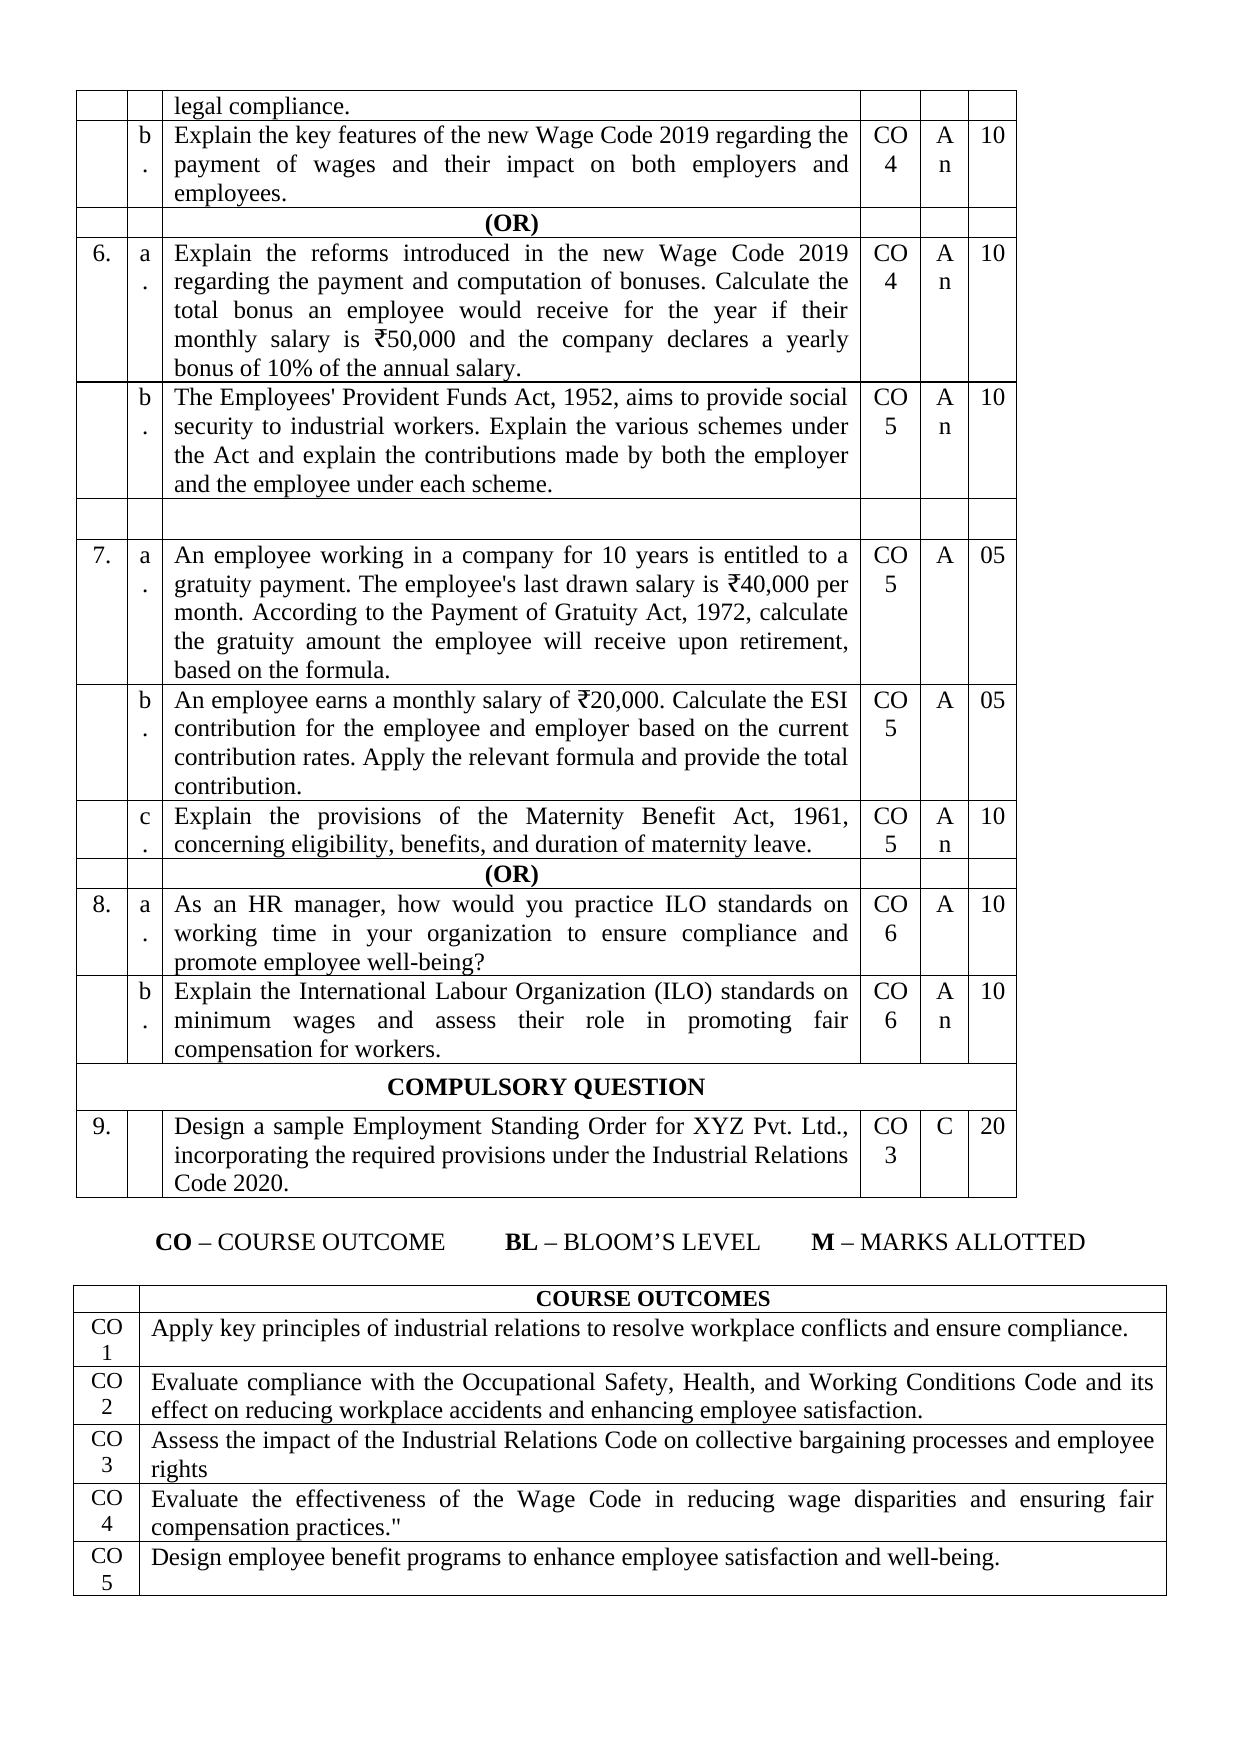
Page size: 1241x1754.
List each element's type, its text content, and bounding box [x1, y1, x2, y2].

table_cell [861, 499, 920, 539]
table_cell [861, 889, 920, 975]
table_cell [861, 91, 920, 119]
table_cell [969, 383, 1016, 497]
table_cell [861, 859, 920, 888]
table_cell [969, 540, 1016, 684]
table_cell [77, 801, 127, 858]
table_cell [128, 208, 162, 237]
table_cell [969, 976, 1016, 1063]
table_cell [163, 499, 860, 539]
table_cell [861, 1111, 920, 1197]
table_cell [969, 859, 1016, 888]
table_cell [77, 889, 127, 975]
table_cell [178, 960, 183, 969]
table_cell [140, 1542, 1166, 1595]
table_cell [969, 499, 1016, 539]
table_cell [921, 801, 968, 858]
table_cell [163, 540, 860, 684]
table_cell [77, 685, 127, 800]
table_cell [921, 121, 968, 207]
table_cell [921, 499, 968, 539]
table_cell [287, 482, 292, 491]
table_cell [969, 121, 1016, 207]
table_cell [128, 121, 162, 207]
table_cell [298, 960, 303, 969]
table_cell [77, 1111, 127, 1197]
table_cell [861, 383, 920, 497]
text CO – COURSE OUTCOME BL – BLOOM’S LEVEL M – MARKS ALLOTTED [150, 1227, 1090, 1256]
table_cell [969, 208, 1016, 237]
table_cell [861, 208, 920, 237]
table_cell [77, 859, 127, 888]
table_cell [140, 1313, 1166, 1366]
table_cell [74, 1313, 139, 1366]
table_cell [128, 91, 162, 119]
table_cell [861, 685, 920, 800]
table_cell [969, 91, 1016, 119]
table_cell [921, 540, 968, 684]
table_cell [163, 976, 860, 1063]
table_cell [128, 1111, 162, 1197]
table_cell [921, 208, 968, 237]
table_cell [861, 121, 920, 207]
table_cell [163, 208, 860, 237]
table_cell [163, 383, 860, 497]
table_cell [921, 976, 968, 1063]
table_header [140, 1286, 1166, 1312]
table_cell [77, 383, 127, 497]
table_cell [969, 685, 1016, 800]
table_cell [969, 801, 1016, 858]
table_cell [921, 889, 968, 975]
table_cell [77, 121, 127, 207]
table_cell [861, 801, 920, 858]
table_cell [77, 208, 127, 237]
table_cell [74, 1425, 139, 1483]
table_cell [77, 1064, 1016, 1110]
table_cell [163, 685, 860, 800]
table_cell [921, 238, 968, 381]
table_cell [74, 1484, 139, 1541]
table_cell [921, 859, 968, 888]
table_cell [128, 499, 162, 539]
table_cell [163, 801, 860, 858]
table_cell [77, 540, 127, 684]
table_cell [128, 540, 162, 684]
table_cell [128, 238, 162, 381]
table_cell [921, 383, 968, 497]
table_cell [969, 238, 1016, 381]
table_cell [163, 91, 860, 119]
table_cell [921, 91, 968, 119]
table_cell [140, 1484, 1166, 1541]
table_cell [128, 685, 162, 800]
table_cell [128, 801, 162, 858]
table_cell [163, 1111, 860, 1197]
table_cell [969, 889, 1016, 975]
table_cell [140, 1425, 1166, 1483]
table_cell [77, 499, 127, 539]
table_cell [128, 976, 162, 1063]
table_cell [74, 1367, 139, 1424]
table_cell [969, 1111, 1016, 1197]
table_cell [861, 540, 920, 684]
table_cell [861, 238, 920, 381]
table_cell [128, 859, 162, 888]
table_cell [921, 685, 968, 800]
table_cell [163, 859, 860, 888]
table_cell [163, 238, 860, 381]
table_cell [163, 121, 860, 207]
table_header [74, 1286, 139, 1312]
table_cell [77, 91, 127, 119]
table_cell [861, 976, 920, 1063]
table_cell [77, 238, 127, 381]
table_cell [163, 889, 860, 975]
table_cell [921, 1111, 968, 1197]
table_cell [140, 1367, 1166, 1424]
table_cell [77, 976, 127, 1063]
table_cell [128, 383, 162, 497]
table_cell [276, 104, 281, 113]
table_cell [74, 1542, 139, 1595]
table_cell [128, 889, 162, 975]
